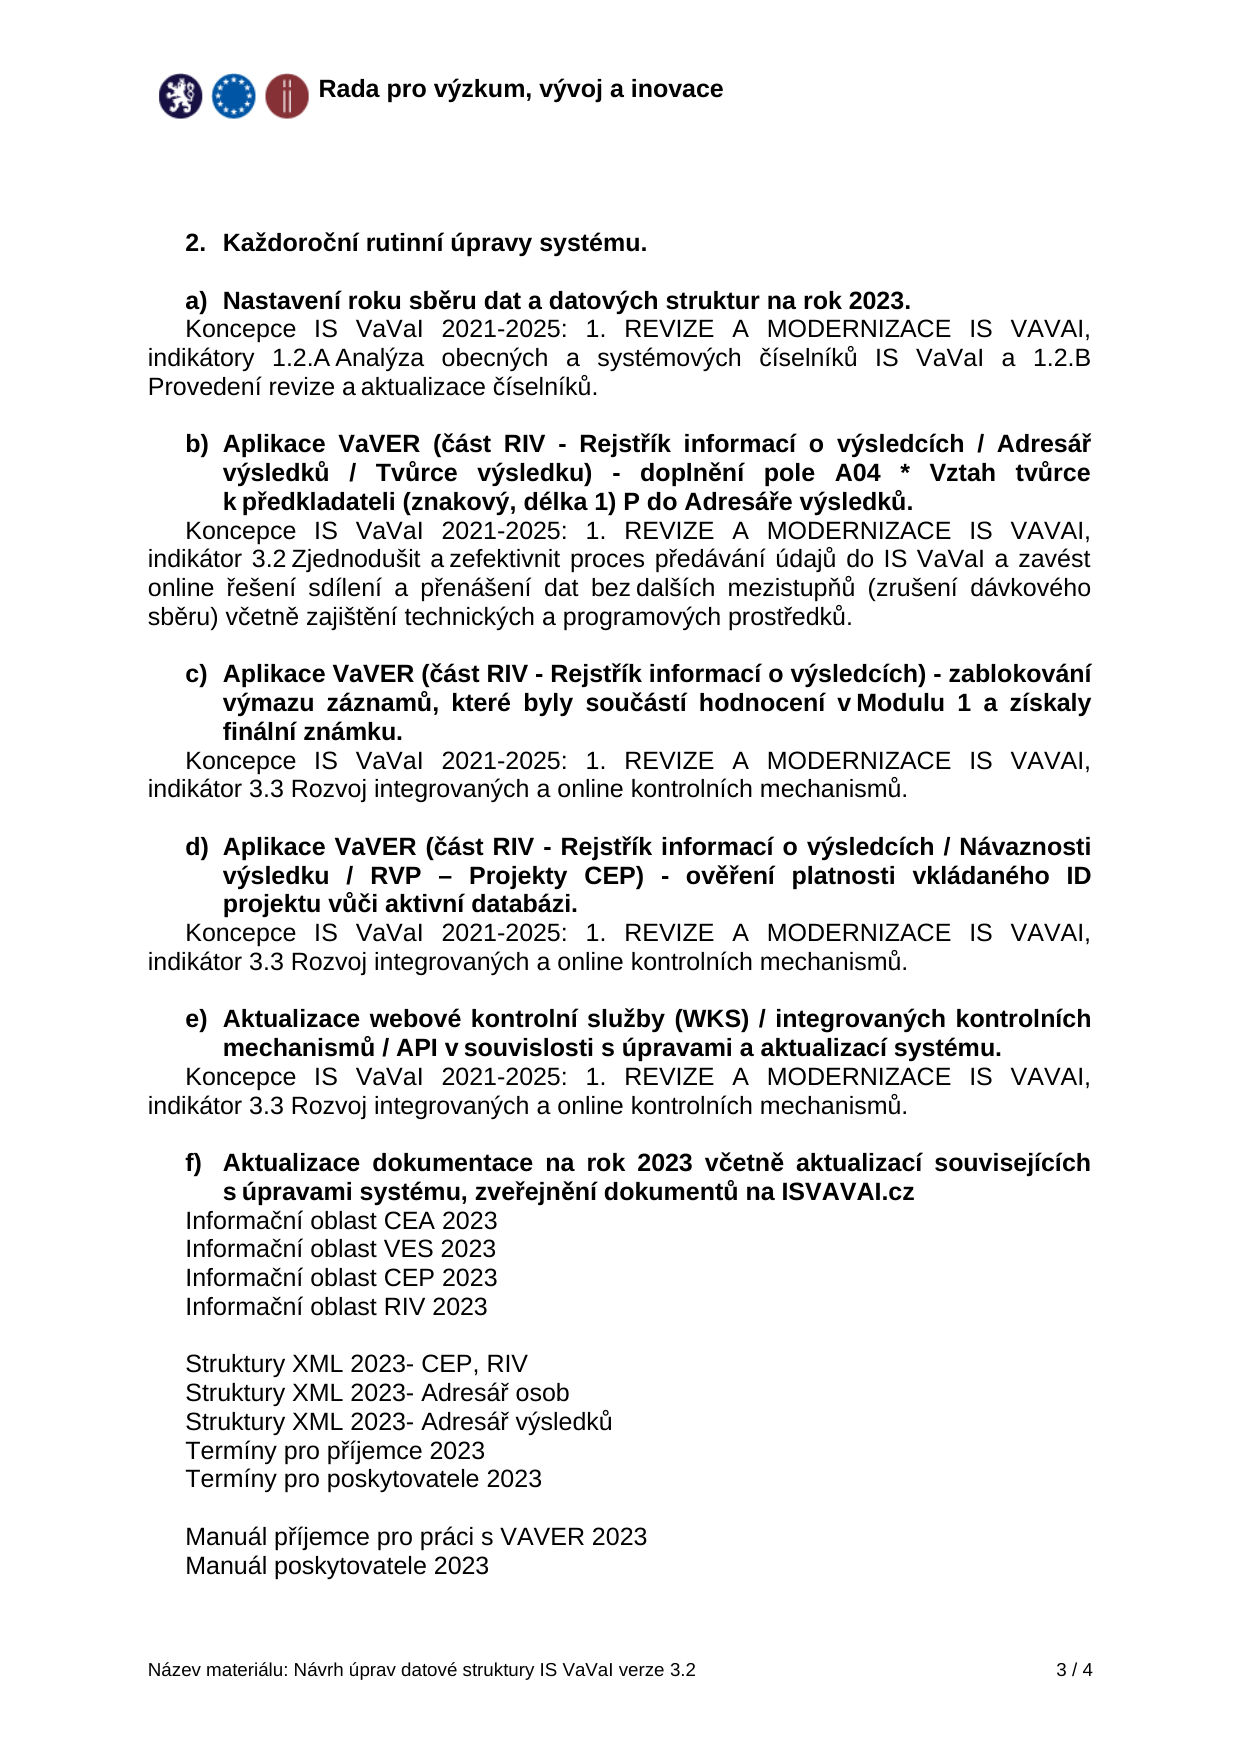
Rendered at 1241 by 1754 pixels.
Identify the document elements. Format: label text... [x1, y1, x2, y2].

text Koncepce IS VaVaI 2021-2025: 1. REVIZE A MODERNIZACE IS VAVAI, indikátory 1.2.A Analýza obecných a systémových číselníků IS VaVaI a 1.2.B Provedení revize a aktualizace číselníků. [148, 314, 1093, 401]
text Termíny pro poskytovatele 2023 [148, 1464, 1093, 1493]
text Struktury XML 2023- CEP, RIV [148, 1349, 1093, 1378]
text Struktury XML 2023- Adresář osob [148, 1378, 1093, 1407]
text Informační oblast VES 2023 [148, 1234, 1093, 1263]
text Koncepce IS VaVaI 2021-2025: 1. REVIZE A MODERNIZACE IS VAVAI, indikátor 3.3 Rozvoj integrovaných a online kontrolních mechanismů. [148, 746, 1093, 803]
text Koncepce IS VaVaI 2021-2025: 1. REVIZE A MODERNIZACE IS VAVAI, indikátor 3.3 Rozvoj integrovaných a online kontrolních mechanismů. [148, 1062, 1093, 1119]
list Aplikace VaVER (část RIV - Rejstřík informací o výsledcích) - zablokování výmazu záznamů, které byly součástí hodnocení v Modulu 1 a získaly finální známku. [185, 659, 1093, 746]
text Koncepce IS VaVaI 2021-2025: 1. REVIZE A MODERNIZACE IS VAVAI, indikátor 3.3 Rozvoj integrovaných a online kontrolních mechanismů. [148, 918, 1093, 976]
list Aktualizace webové kontrolní služby (WKS) / integrovaných kontrolních mechanismů / API v souvislosti s úpravami a aktualizací systému. [185, 1004, 1093, 1062]
list Nastavení roku sběru dat a datových struktur na rok 2023. [185, 286, 1093, 314]
list Aktualizace dokumentace na rok 2023 včetně aktualizací souvisejících s úpravami systému, zveřejnění dokumentů na ISVAVAI.cz [185, 1148, 1093, 1206]
list Aplikace VaVER (část RIV - Rejstřík informací o výsledcích / Návaznosti výsledku / RVP – Projekty CEP) - ověření platnosti vkládaného ID projektu vůči aktivní databázi. [185, 832, 1093, 918]
picture [158, 73, 309, 120]
text Informační oblast CEA 2023 [148, 1206, 1093, 1234]
list Aplikace VaVER (část RIV - Rejstřík informací o výsledcích / Adresář výsledků / Tvůrce výsledku) - doplnění pole A04 * Vztah tvůrce k předkladateli (znakový, délka 1) P do Adresáře výsledků. [185, 429, 1093, 516]
list Každoroční rutinní úpravy systému. [185, 228, 1093, 256]
text Informační oblast RIV 2023 [148, 1292, 1093, 1321]
text Manuál poskytovatele 2023 [148, 1551, 1093, 1579]
text Informační oblast CEP 2023 [148, 1263, 1093, 1292]
text Struktury XML 2023- Adresář výsledků [148, 1407, 1093, 1436]
text Termíny pro příjemce 2023 [148, 1436, 1093, 1464]
text Manuál příjemce pro práci s VAVER 2023 [148, 1522, 1093, 1551]
text Koncepce IS VaVaI 2021-2025: 1. REVIZE A MODERNIZACE IS VAVAI, indikátor 3.2 Zjednodušit a zefektivnit proces předávání údajů do IS VaVaI a zavést online řešení sdílení a přenášení dat bez dalších mezistupňů (zrušení dávkového sběru) včetně zajištění technických a programových prostředků. [148, 516, 1093, 631]
